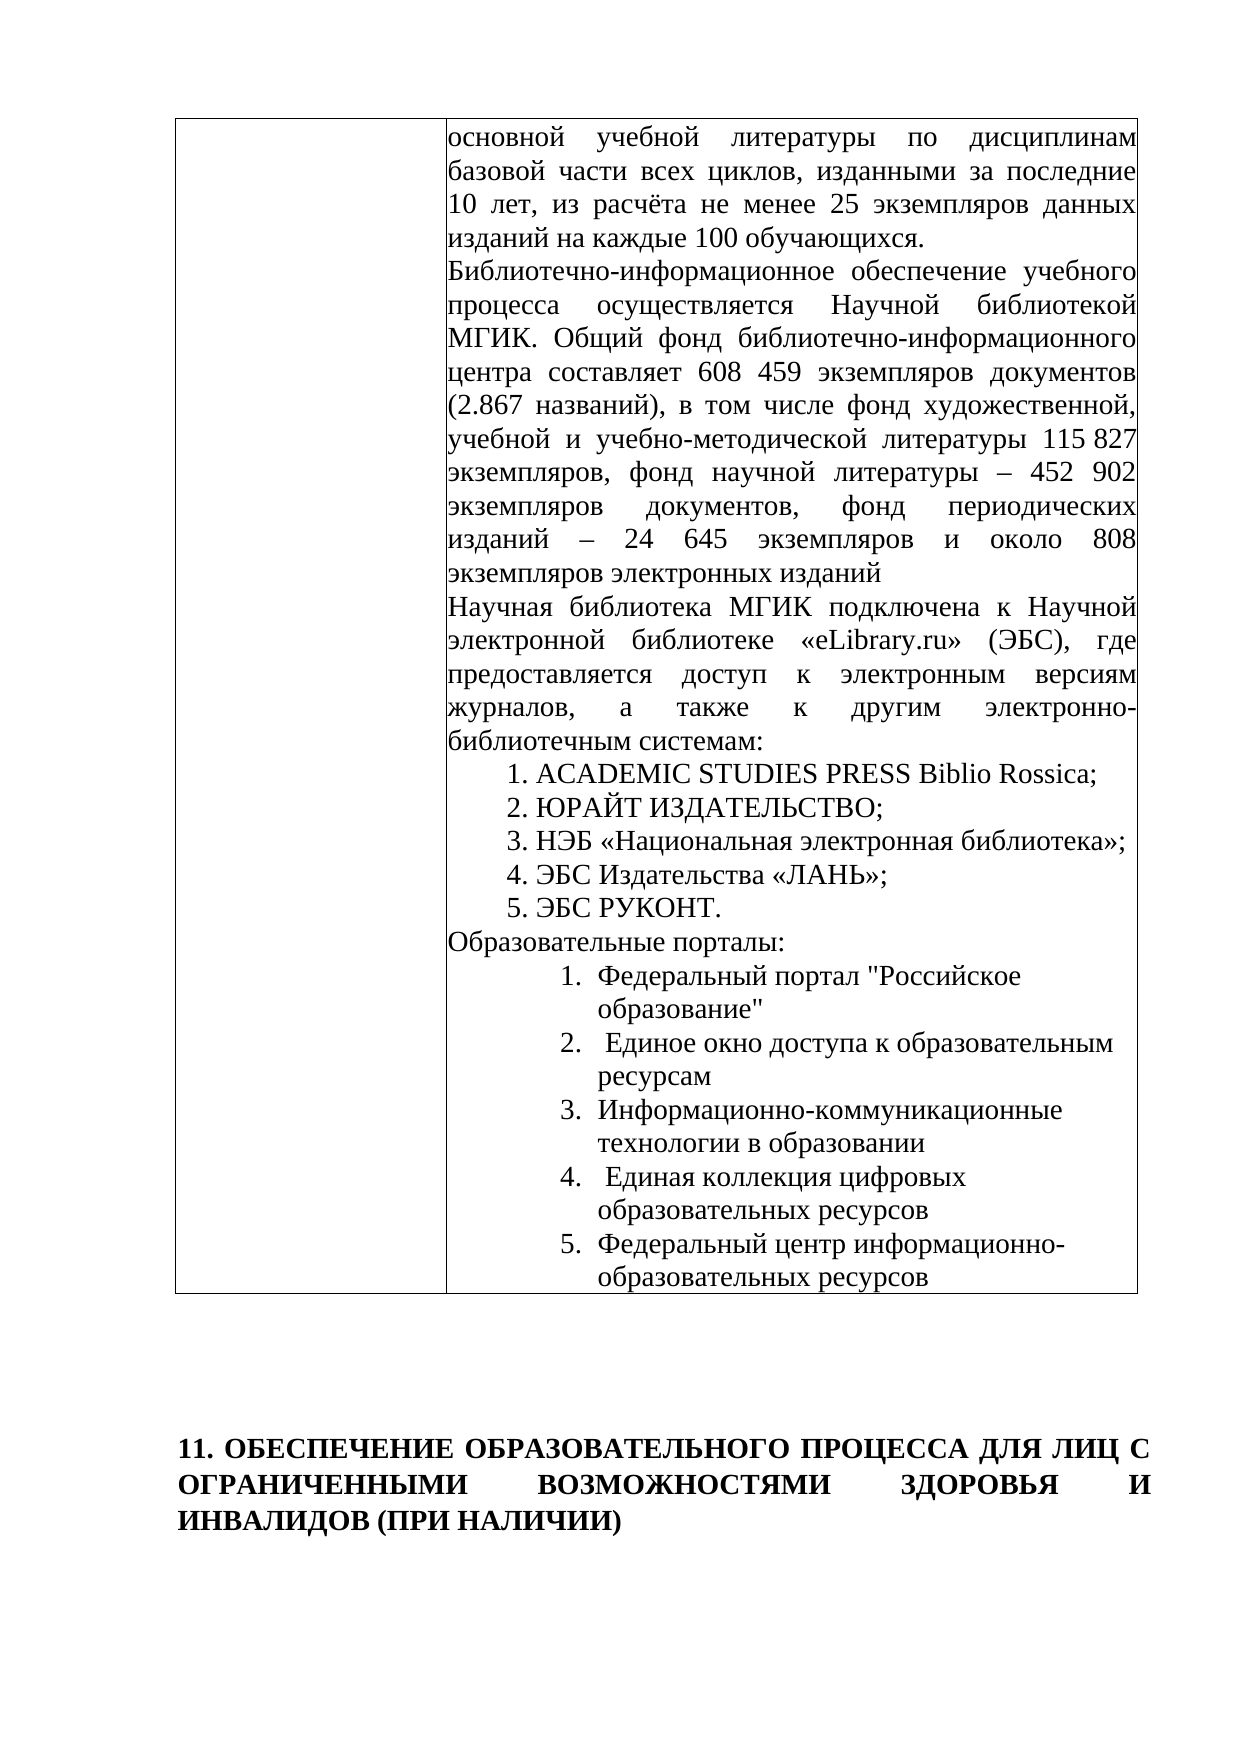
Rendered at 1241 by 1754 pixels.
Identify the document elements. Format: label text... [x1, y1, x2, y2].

table_cell Библиотечно-информационный центр имеет 202 посадочных места, обслуживание студентов всех форм обучения бесплатно. Имеется сегмент сети, построенный на беспроводной технологии Wi-Fi. Основными источниками учебной информации в библиотечно-информационном центре университета являются учебники, учебные и методические пособия, монографии, методические указания к выполнению студентами всех видов работ, предусмотренных учебными планами, энциклопедические справочники, сборники законодательных актов, периодические издания. Используемый библиотечный фонд укомплектован печатными и электронными изданиями основной учебной литературы по дисциплинам базовой части всех циклов, изданными за последние 10 лет, из расчёта не менее 25 экземпляров данных изданий на каждые 100 обучающихся. Библиотечно-информационное обеспечение учебного процесса осуществляется Научной библиотекой МГИК. Общий фонд библиотечно-информационного центра составляет 608 459 экземпляров документов (2.867 названий), в том числе фонд художественной, учебной и учебно-методической литературы 115 827 экземпляров, фонд научной литературы – 452 902 экземпляров документов, фонд периодических изданий – 24 645 экземпляров и около 808 экземпляров электронных изданий Научная библиотека МГИК подключена к Научной электронной библиотеке «eLibrary.ru» (ЭБС), где предоставляется доступ к электронным версиям журналов, а также к другим электронно-библиотечным системам: 1. ACADEMIC STUDIES PRESS Biblio Rossica; 2. ЮРАЙТ ИЗДАТЕЛЬСТВО; 3. НЭБ «Национальная электронная библиотека»; 4. ЭБС Издательства «ЛАНЬ»; 5. ЭБС РУКОНТ. Образовательные порталы: Федеральный портал "Российское образование" Единое окно доступа к образовательным ресурсам Информационно-коммуникационные технологии в образовании Единая коллекция цифровых образовательных ресурсов Федеральный центр информационно-образовательных ресурсов [447, 756, 1137, 1293]
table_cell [176, 119, 446, 1293]
text 11. ОБЕСПЕЧЕНИЕ ОБРАЗОВАТЕЛЬНОГО ПРОЦЕССА ДЛЯ ЛИЦ С ОГРАНИЧЕННЫМИ ВОЗМОЖНОСТЯМИ ЗДОРОВЬЯ И ИНВАЛИДОВ (ПРИ НАЛИЧИИ) [177, 1431, 1152, 1537]
